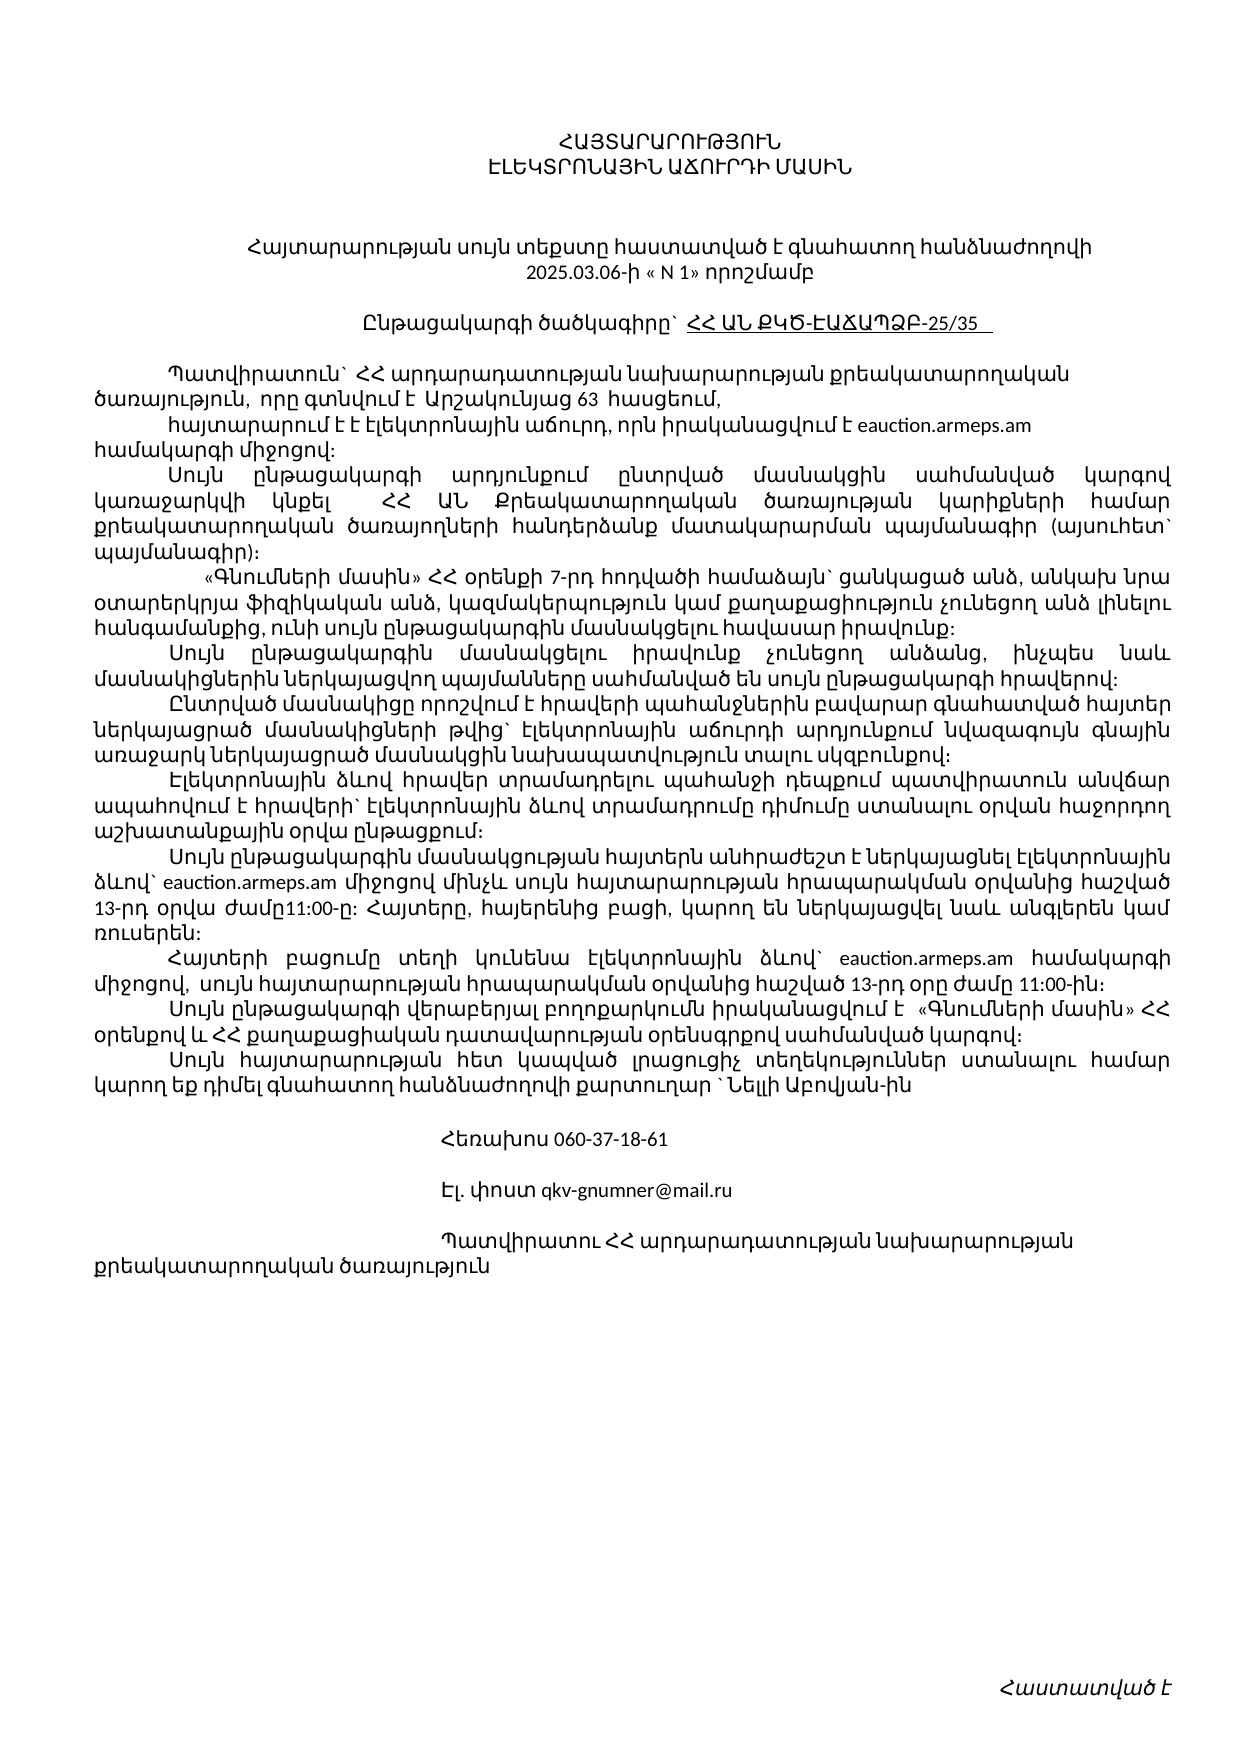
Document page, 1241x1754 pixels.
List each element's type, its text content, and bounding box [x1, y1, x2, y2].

text «Գնումների մասին» ՀՀ օրենքի 7-րդ հոդվածի համաձայն` ցանկացած անձ, անկախ նրա օտարերկրյա ֆիզիկական անձ, կազմակերպություն կամ քաղաքացիություն չունեցող անձ լինելու հանգամանքից, ունի սույն ընթացակարգին մասնակցելու հավասար իրավունք: [94, 564, 1171, 641]
text Ընթացակարգի ծածկագիրը` ՀՀ ԱՆ ՔԿԾ-ԷԱՃԱՊՁԲ-25/35 [94, 310, 1171, 336]
text ԷԼԵԿՏՐՈՆԱՅԻՆ ԱՃՈՒՐԴԻ ՄԱՍԻՆ [94, 154, 1171, 180]
text Հայտարարության սույն տեքստը հաստատված է գնահատող հանձնաժողովի [94, 234, 1171, 259]
text Պատվիրատուն` ՀՀ արդարադատության նախարարության քրեակատարողական ծառայություն, որը գտնվում է Արշակունյաց 63 հասցեում, [94, 361, 1171, 412]
text Սույն ընթացակարգի վերաբերյալ բողոքարկումն իրականացվում է «Գնումների մասին» ՀՀ օրենքով և ՀՀ քաղաքացիական դատավարության օրենսգրքով սահմանված կարգով։ [94, 996, 1171, 1047]
text Սույն ընթացակարգի արդյունքում ընտրված մասնակցին սահմանված կարգով կառաջարկվի կնքել ՀՀ ԱՆ Քրեակատարողական ծառայության կարիքների համար քրեակատարողական ծառայողների հանդերձանք մատակարարման պայմանագիր (այսուհետ` պայմանագիր)։ [94, 463, 1171, 564]
text հայտարարում է է էլեկտրոնային աճուրդ, որն իրականացվում է eauction.armeps.am համակարգի միջոցով: [94, 412, 1171, 463]
text Էլ. փոստ qkv-gnumner@mail.ru [94, 1177, 1171, 1203]
text ՀԱՅՏԱՐԱՐՈՒԹՅՈՒՆ [94, 129, 1171, 154]
text Էլեկտրոնային ձևով հրավեր տրամադրելու պահանջի դեպքում պատվիրատուն անվճար ապահովում է հրավերի` էլեկտրոնային ձևով տրամադրումը դիմումը ստանալու օրվան հաջորդող աշխատանքային օրվա ընթացքում։ [94, 768, 1171, 844]
text Հայտերի բացումը տեղի կունենա էլեկտրոնային ձևով` eauction.armeps.am համակարգի միջոցով, սույն հայտարարության հրապարակման օրվանից հաշված 13-րդ օրը ժամը 11:00-ին։ [94, 946, 1171, 996]
text Ընտրված մասնակիցը որոշվում է հրավերի պահանջներին բավարար գնահատված հայտեր ներկայացրած մասնակիցների թվից` էլեկտրոնային աճուրդի արդյունքում նվազագույն գնային առաջարկ ներկայացրած մասնակցին նախապատվություն տալու սկզբունքով։ [94, 691, 1171, 768]
text Սույն ընթացակարգին մասնակցության հայտերն անհրաժեշտ է ներկայացնել էլեկտրոնային ձևով` eauction.armeps.am միջոցով մինչև սույն հայտարարության հրապարակման օրվանից հաշված 13-րդ օրվա ժամը11:00-ը: Հայտերը, հայերենից բացի, կարող են ներկայացվել նաև անգլերեն կամ ռուսերեն: [94, 844, 1171, 946]
text Սույն հայտարարության հետ կապված լրացուցիչ տեղեկություններ ստանալու համար կարող եք դիմել գնահատող հանձնաժողովի քարտուղար ` Նելլի Աբովյան-ին [94, 1047, 1171, 1098]
text Պատվիրատու ՀՀ արդարադատության նախարարության քրեակատարողական ծառայություն [94, 1228, 1171, 1279]
text 2025.03.06 -ի « N 1» որոշմամբ [94, 259, 1171, 285]
text Հեռախոս 060-37-18-61 [94, 1126, 1171, 1152]
text Հաստատված է [94, 1675, 1171, 1701]
text Սույն ընթացակարգին մասնակցելու իրավունք չունեցող անձանց, ինչպես նաև մասնակիցներին ներկայացվող պայմանները սահմանված են սույն ընթացակարգի հրավերով: [94, 641, 1171, 691]
